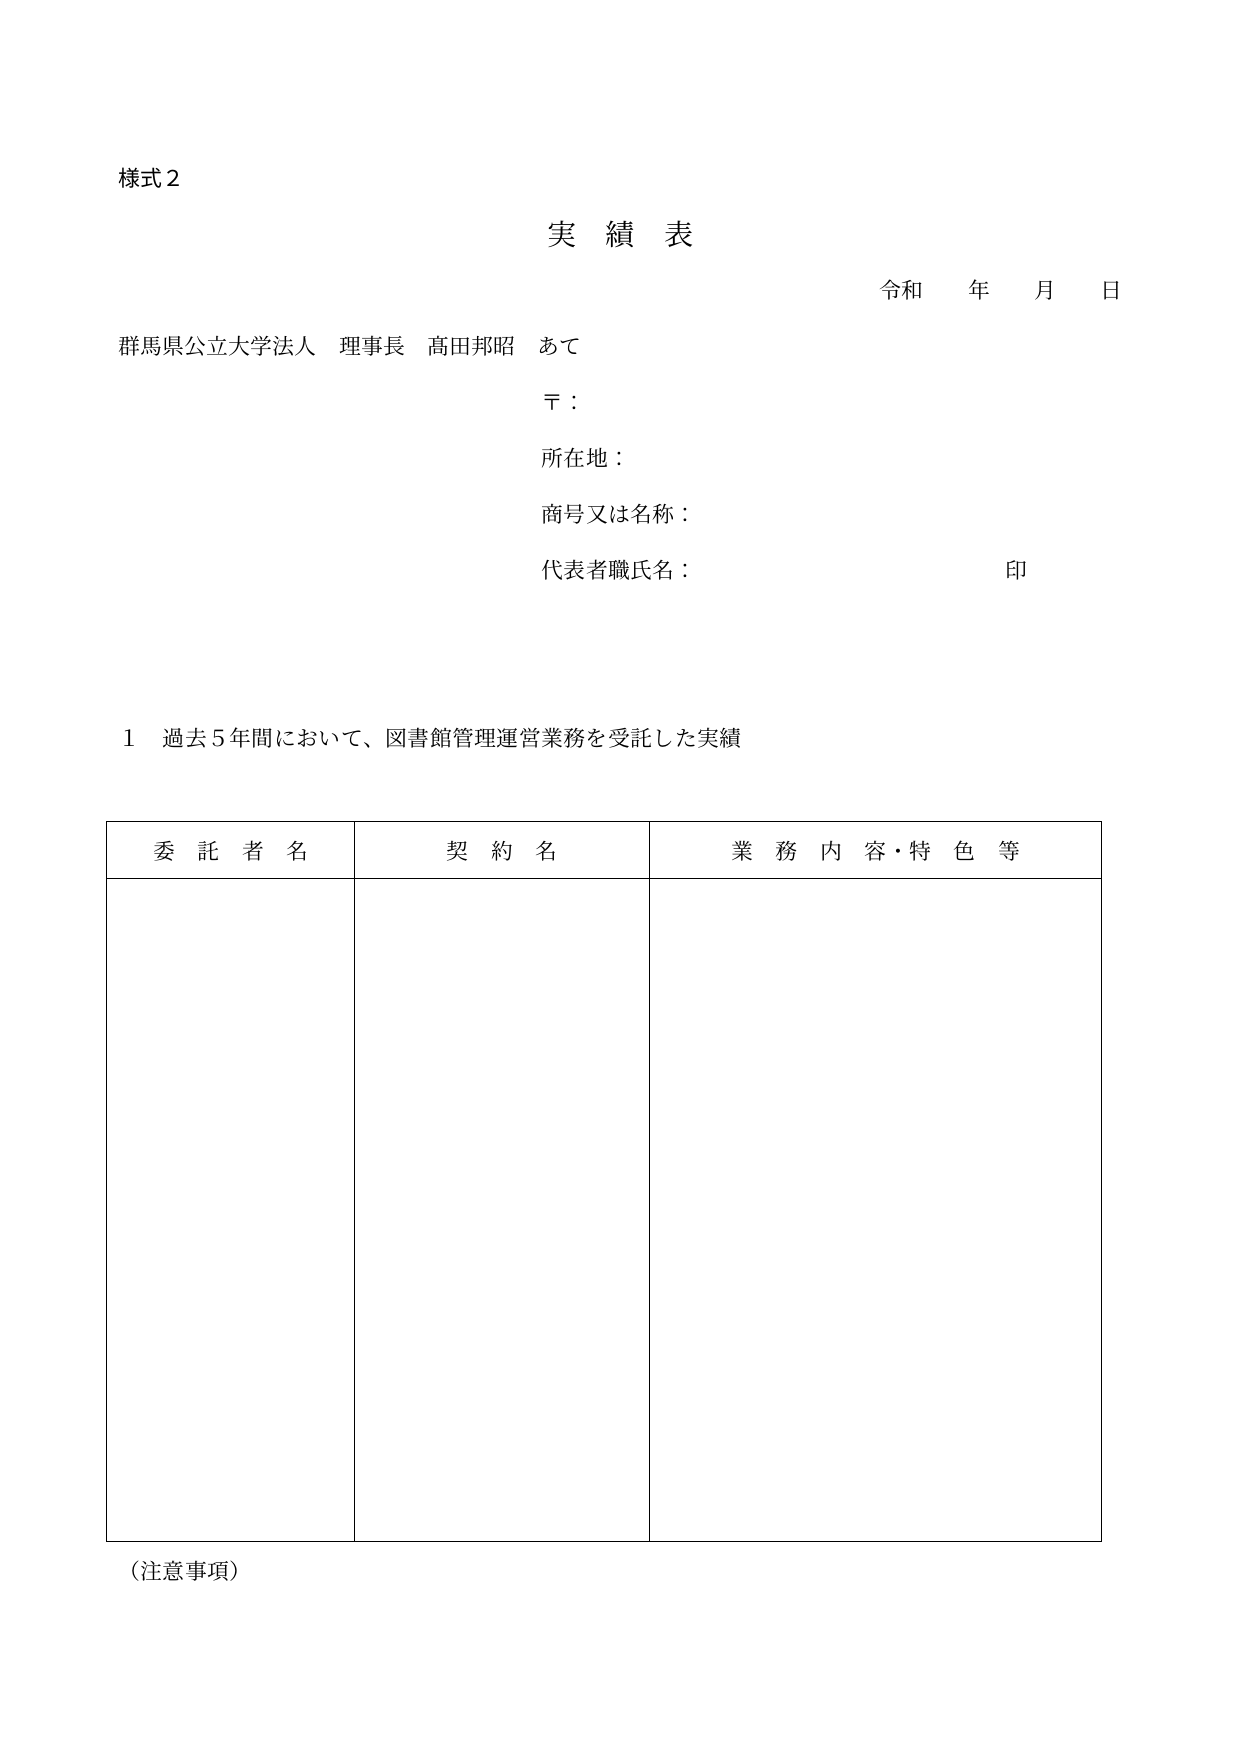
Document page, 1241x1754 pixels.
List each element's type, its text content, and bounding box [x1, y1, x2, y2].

text 様式２ [118, 148, 1122, 204]
table_header 委 託 者 名 [107, 822, 354, 878]
text （注意事項） [118, 1542, 1122, 1598]
text 実 績 表 [118, 204, 1122, 261]
table_cell [355, 879, 649, 1541]
table_cell [107, 879, 354, 1541]
text 所在地： [118, 429, 1122, 485]
table_header 契 約 名 [355, 822, 649, 878]
text 群馬県公立大学法人 理事長 髙田邦昭 あて [118, 317, 1122, 373]
text 令和 年 月 日 [118, 261, 1122, 317]
table_cell [650, 879, 1101, 1541]
text １ 過去５年間において、図書館管理運営業務を受託した実績 [118, 709, 1122, 765]
text 代表者職氏名： 印 [118, 541, 1122, 597]
text 商号又は名称： [118, 485, 1122, 541]
text 〒： [118, 373, 1122, 429]
table_header 業 務 内 容・特 色 等 [650, 822, 1101, 878]
